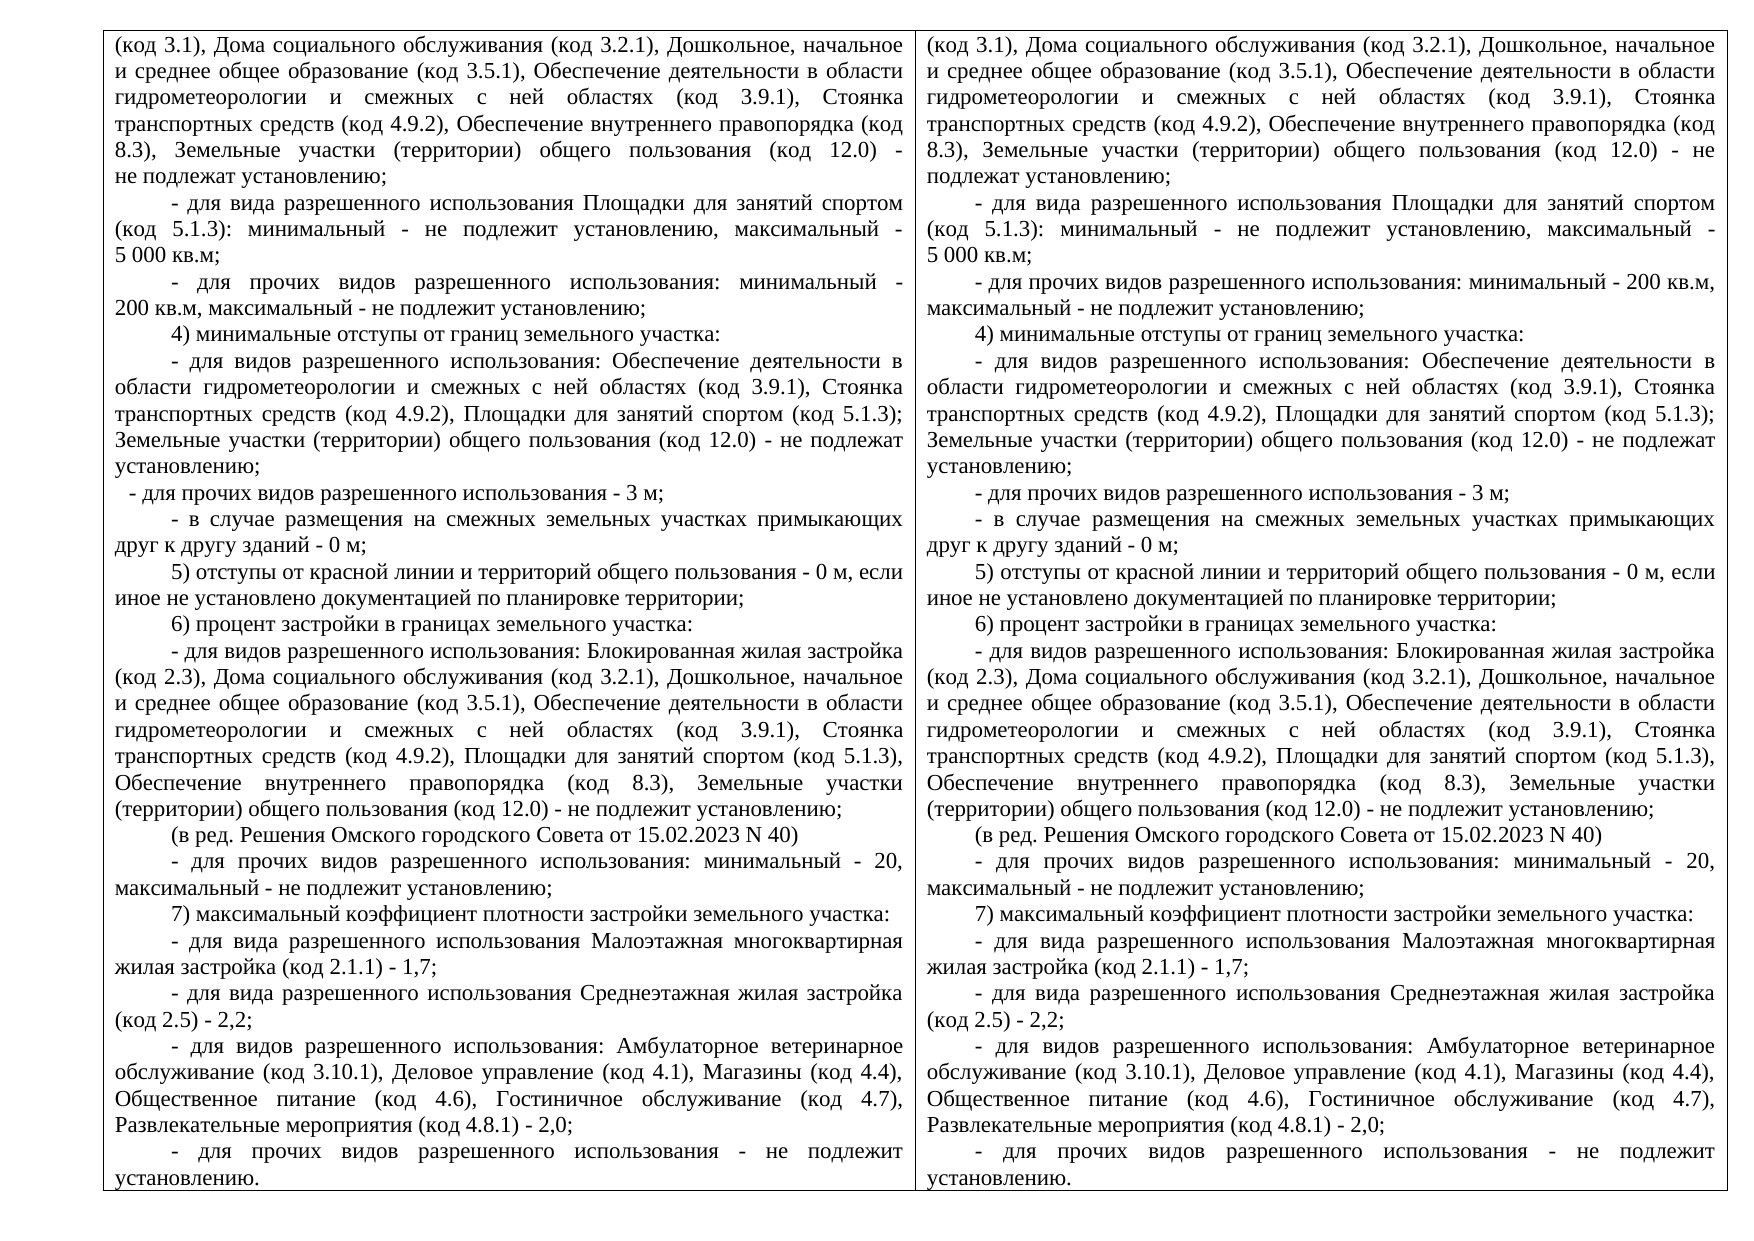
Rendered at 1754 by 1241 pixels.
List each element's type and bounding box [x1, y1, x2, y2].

table_cell [104, 31, 915, 1190]
table_cell [916, 31, 1727, 1190]
